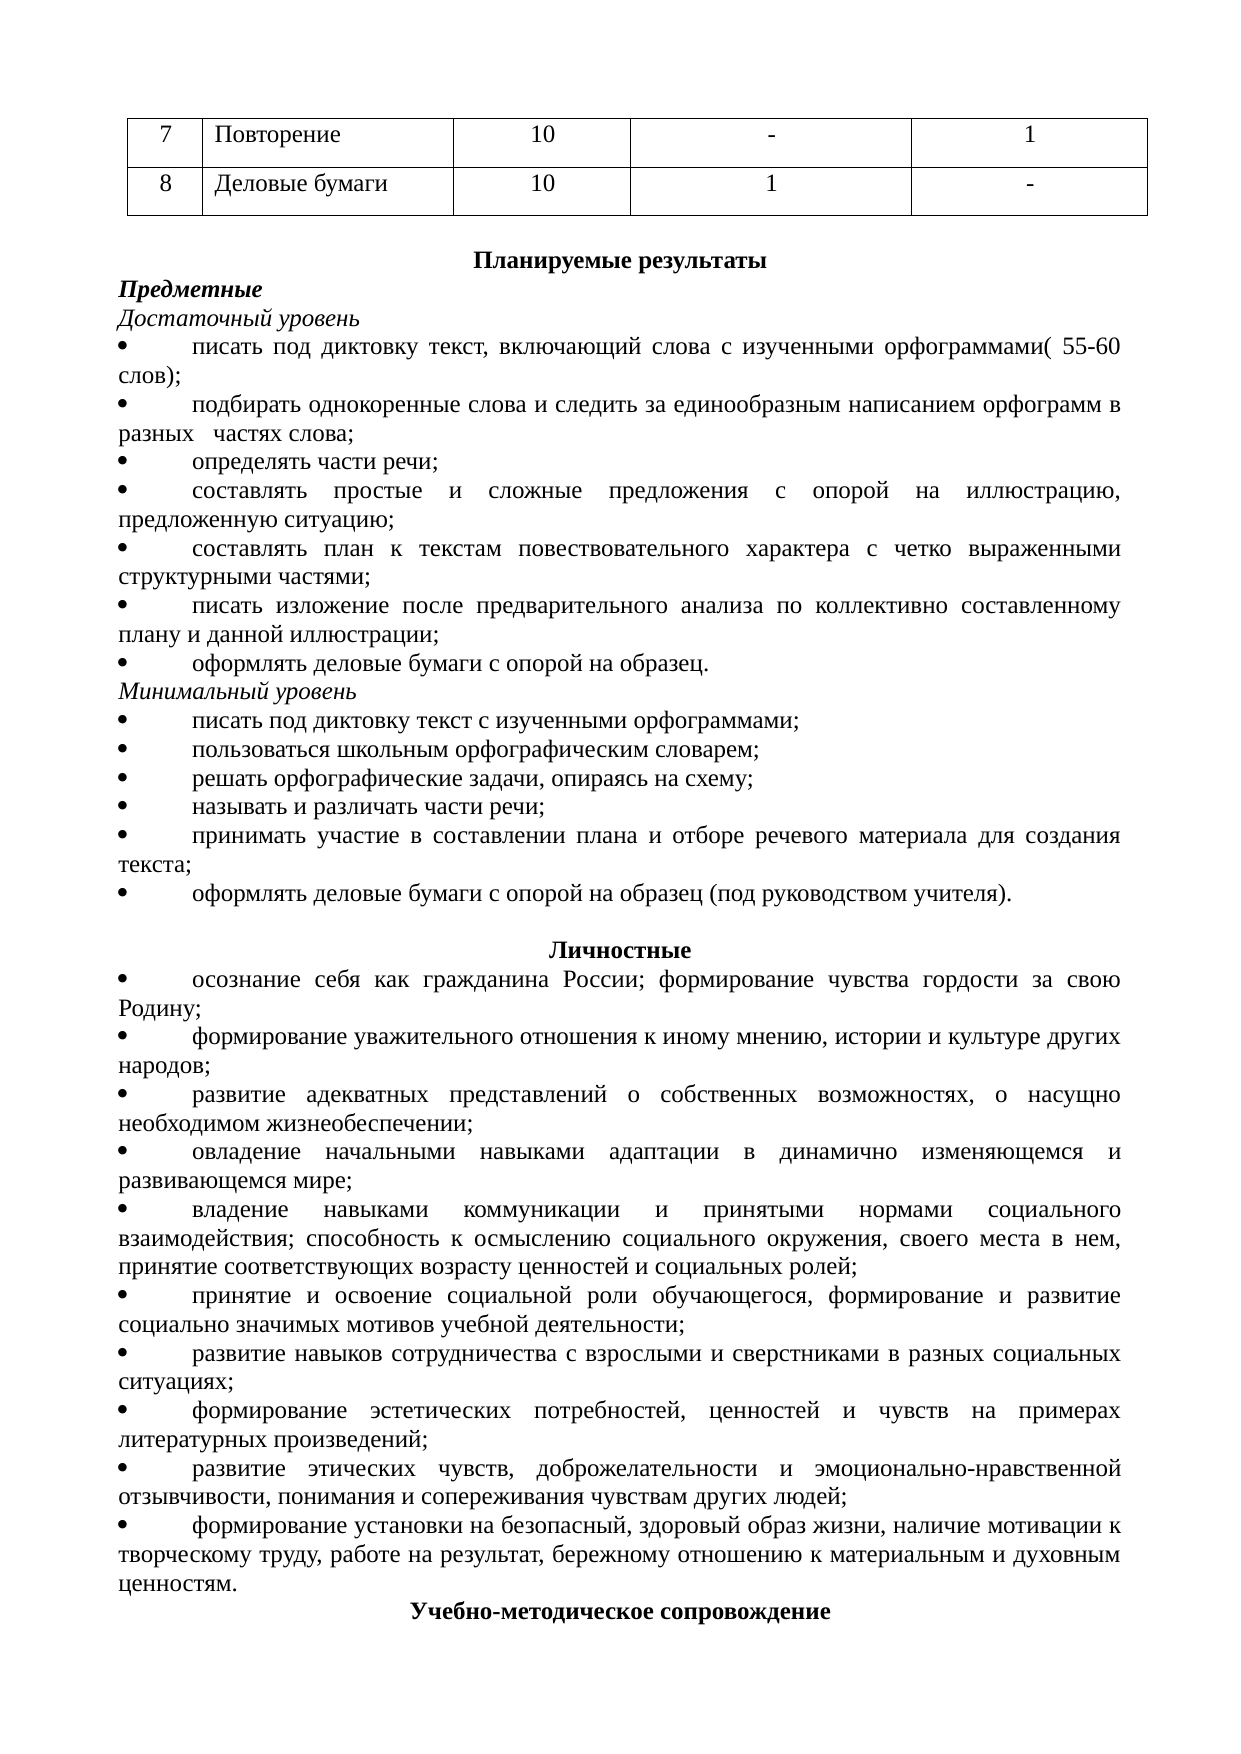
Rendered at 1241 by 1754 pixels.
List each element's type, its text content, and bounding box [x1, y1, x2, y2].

list овладение начальными навыками адаптации в динамично изменяющемся и развивающемся мире; [118, 1136, 1122, 1194]
table_cell 7 [128, 119, 202, 167]
list писать под диктовку текст с изученными орфограммами; [118, 705, 1122, 734]
table_cell 10 [454, 119, 630, 167]
list владение навыками коммуникации и принятыми нормами социального взаимодействия; способность к осмыслению социального окружения, своего места в нем, принятие соответствующих возрасту ценностей и социальных ролей; [118, 1194, 1122, 1280]
table_cell 1 [631, 168, 911, 215]
list развитие адекватных представлений о собственных возможностях, о насущно необходимом жизнеобеспечении; [118, 1079, 1122, 1136]
table_cell - [631, 119, 911, 167]
list решать орфографические задачи, опираясь на схему; [118, 763, 1122, 791]
list писать под диктовку текст, включающий слова с изученными орфограммами( 55-60 слов); [118, 331, 1122, 389]
list развитие навыков сотрудничества с взрослыми и сверстниками в разных социальных ситуациях; [118, 1338, 1122, 1395]
list принимать участие в составлении плана и отборе речевого материала для создания текста; [118, 820, 1122, 878]
text Минимальный уровень [118, 676, 1122, 705]
list составлять план к текстам повествовательного характера с четко выраженными структурными частями; [118, 533, 1122, 590]
list составлять простые и сложные предложения с опорой на иллюстрацию, предложенную ситуацию; [118, 475, 1122, 533]
list формирование эстетических потребностей, ценностей и чувств на примерах литературных произведений; [118, 1395, 1122, 1453]
table_cell Деловые бумаги [203, 168, 453, 215]
list пользоваться школьным орфографическим словарем; [118, 734, 1122, 763]
text Достаточный уровень [118, 303, 1122, 331]
table_cell - [912, 168, 1147, 215]
list принятие и освоение социальной роли обучающегося, формирование и развитие социально значимых мотивов учебной деятельности; [118, 1280, 1122, 1338]
text Личностные [118, 935, 1122, 964]
table_cell 8 [128, 168, 202, 215]
list оформлять деловые бумаги с опорой на образец. [118, 648, 1122, 676]
table_cell 10 [454, 168, 630, 215]
list определять части речи; [118, 446, 1122, 475]
list называть и различать части речи; [118, 791, 1122, 820]
table_cell 1 [912, 119, 1147, 167]
list осознание себя как гражданина России; формирование чувства гордости за свою Родину; [118, 964, 1122, 1021]
list формирование установки на безопасный, здоровый образ жизни, наличие мотивации к творческому труду, работе на результат, бережному отношению к материальным и духовным ценностям. [118, 1510, 1122, 1596]
text Учебно-методическое сопровождение [118, 1596, 1122, 1625]
text Предметные [118, 274, 1122, 303]
list подбирать однокоренные слова и следить за единообразным написанием орфограмм в разных частях слова; [118, 389, 1122, 446]
list формирование уважительного отношения к иному мнению, истории и культуре других народов; [118, 1021, 1122, 1079]
list оформлять деловые бумаги с опорой на образец (под руководством учителя). [118, 878, 1122, 906]
list писать изложение после предварительного анализа по коллективно составленному плану и данной иллюстрации; [118, 590, 1122, 648]
text Планируемые результаты [118, 245, 1122, 274]
table_cell Повторение [203, 119, 453, 167]
list развитие этических чувств, доброжелательности и эмоционально-нравственной отзывчивости, понимания и сопереживания чувствам других людей; [118, 1453, 1122, 1510]
